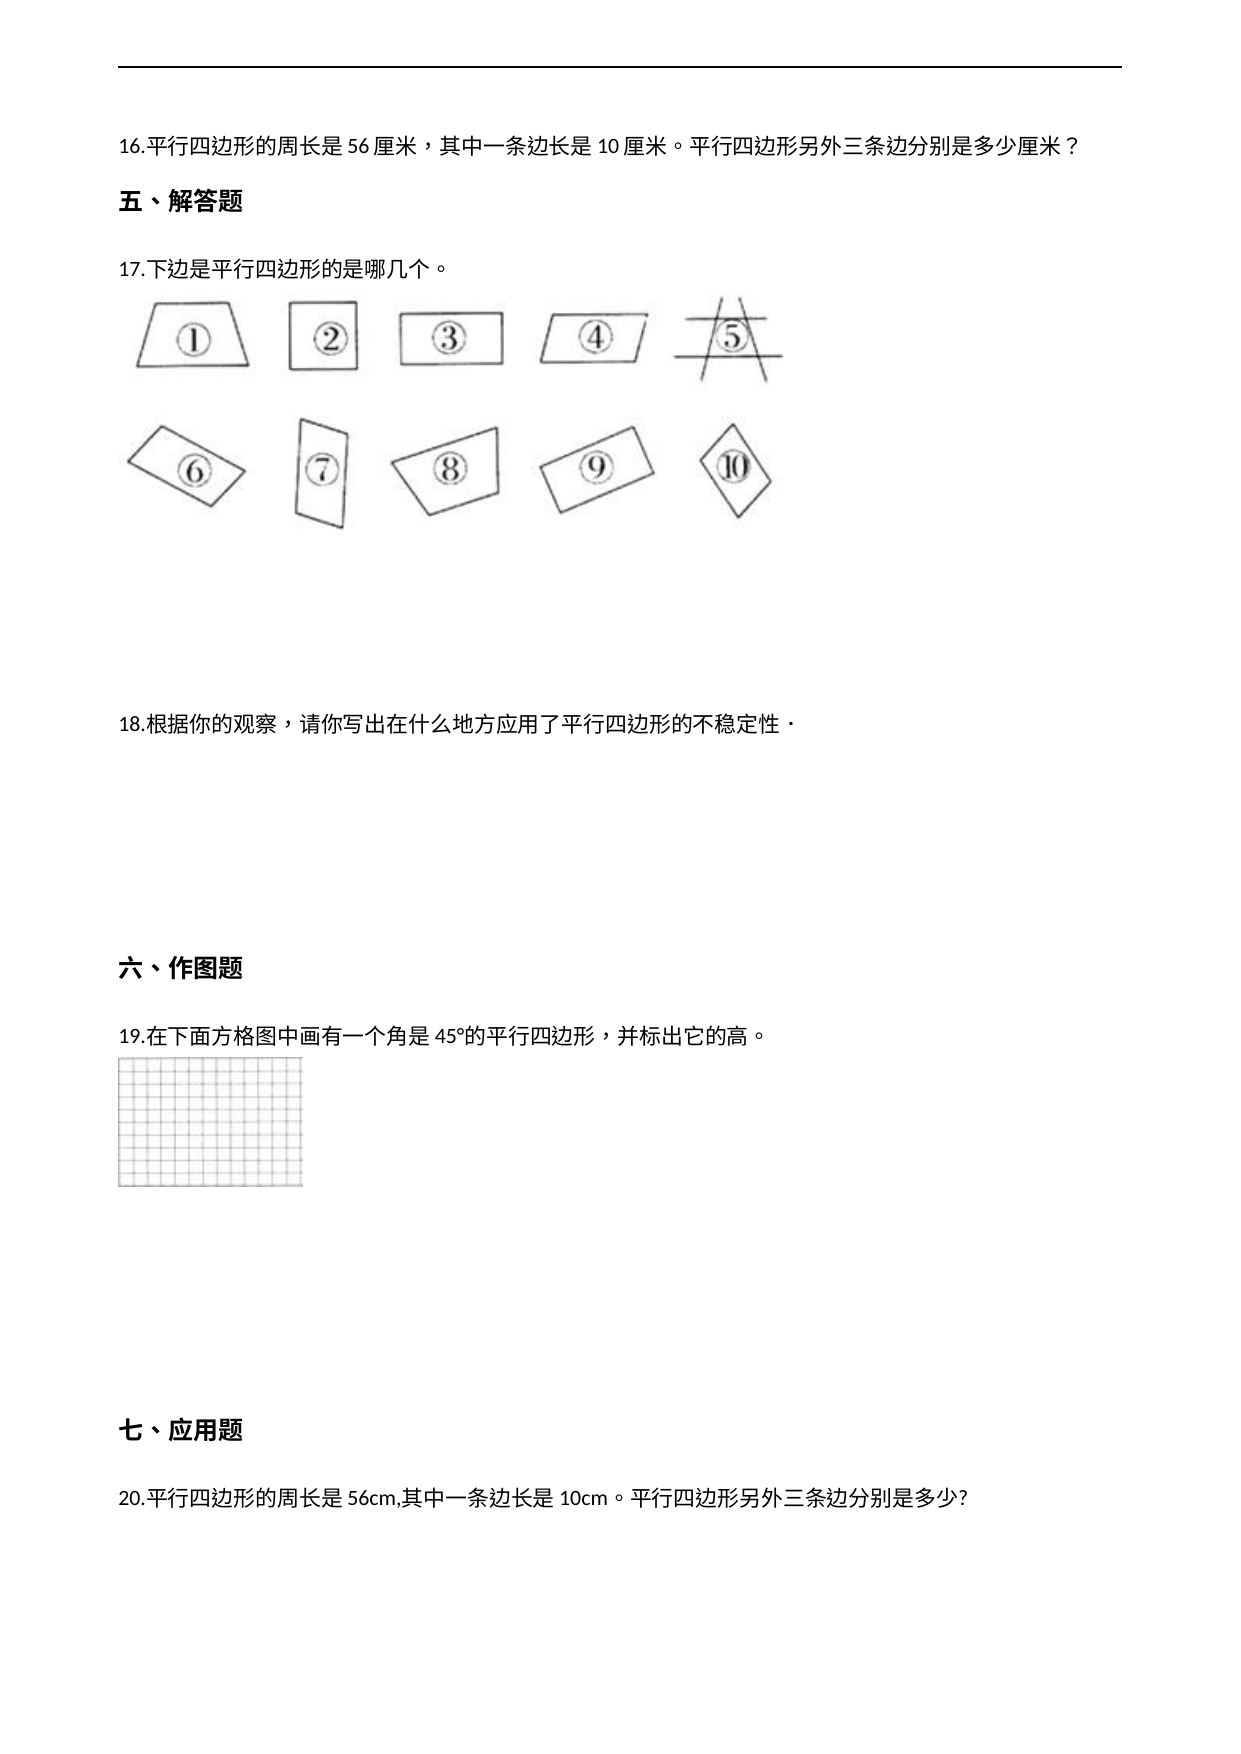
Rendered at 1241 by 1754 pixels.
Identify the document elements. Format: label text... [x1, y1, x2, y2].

text 16.平行四边形的周长是56厘米，其中一条边长是10厘米。平行四边形另外三条边分别是多少厘米？ [118, 129, 1122, 162]
picture [118, 1057, 303, 1187]
text 五、解答题 [118, 168, 1122, 233]
text 六、作图题 [118, 935, 1122, 1000]
text 17.下边是平行四边形的是哪几个。 [118, 252, 1122, 285]
text 七、应用题 [118, 1397, 1122, 1462]
text 19.在下面方格图中画有一个角是45°的平行四边形，并标出它的高。 [118, 1019, 1122, 1052]
text 20.平行四边形的周长是56cm,其中一条边长是10cm。平行四边形另外三条边分别是多少? [118, 1482, 1122, 1514]
text 18.根据你的观察，请你写出在什么地方应用了平行四边形的不稳定性． [118, 707, 1122, 779]
picture [118, 290, 790, 535]
